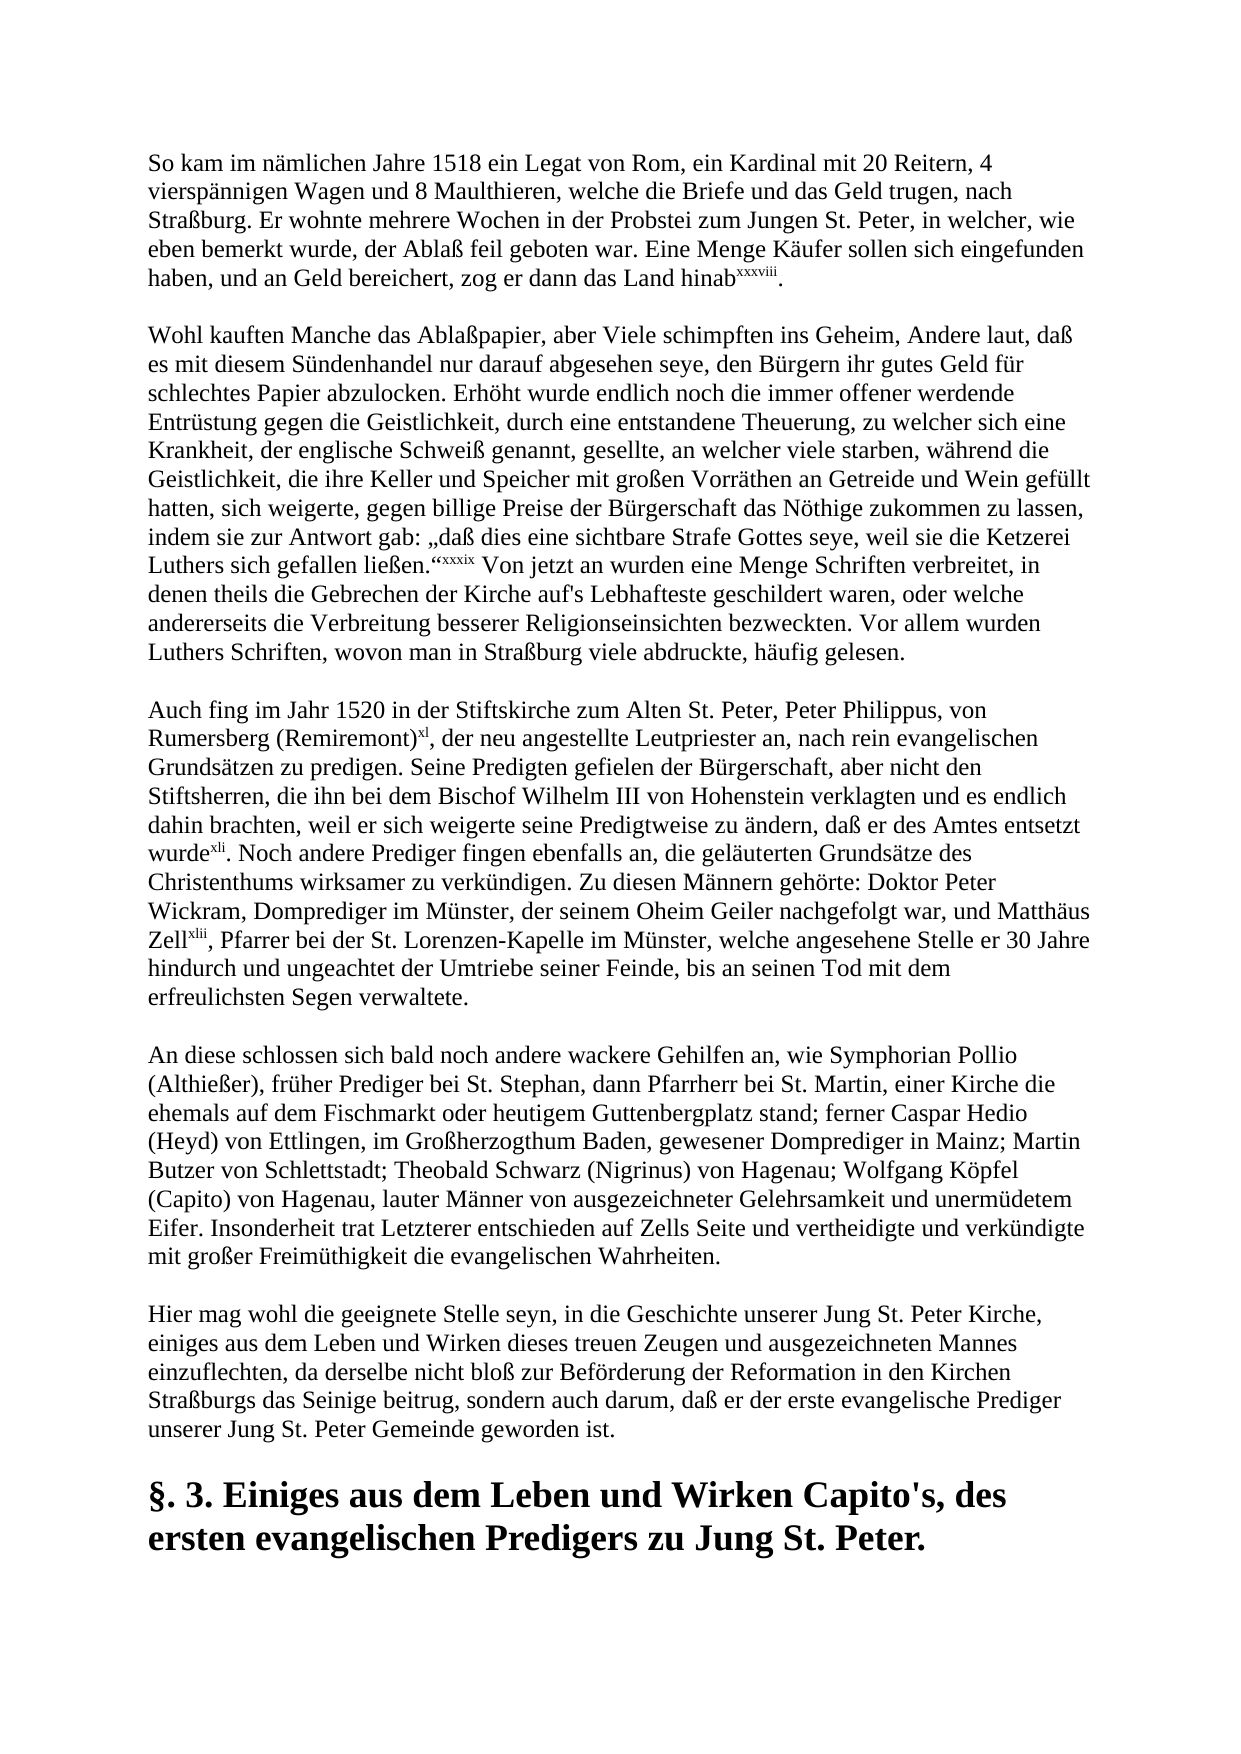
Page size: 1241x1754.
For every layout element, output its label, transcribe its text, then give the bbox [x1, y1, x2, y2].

subtitle §. 3. Einiges aus dem Leben und Wirken Capito's, des ersten evangelischen Predigers zu Jung St. Peter. [148, 1472, 1093, 1558]
text Hier mag wohl die geeignete Stelle seyn, in die Geschichte unserer Jung St. Peter Kirche, einiges aus dem Leben und Wirken dieses treuen Zeugen und ausgezeichneten Mannes einzuflechten, da derselbe nicht bloß zur Beförderung der Reformation in den Kirchen Straßburgs das Seinige beitrug, sondern auch darum, daß er der erste evangelische Prediger unserer Jung St. Peter Gemeinde geworden ist. [148, 1299, 1093, 1443]
text So kam im nämlichen Jahre 1518 ein Legat von Rom, ein Kardinal mit 20 Reitern, 4 vierspännigen Wagen und 8 Maulthieren, welche die Briefe und das Geld trugen, nach Straßburg. Er wohnte mehrere Wochen in der Probstei zum Jungen St. Peter, in welcher, wie eben bemerkt wurde, der Ablaß feil geboten war. Eine Menge Käufer sollen sich eingefunden haben, und an Geld bereichert, zog er dann das Land hinab. [148, 148, 1093, 291]
text Wohl kauften Manche das Ablaßpapier, aber Viele schimpften ins Geheim, Andere laut, daß es mit diesem Sündenhandel nur darauf abgesehen seye, den Bürgern ihr gutes Geld für schlechtes Papier abzulocken. Erhöht wurde endlich noch die immer offener werdende Entrüstung gegen die Geistlichkeit, durch eine entstandene Theuerung, zu welcher sich eine Krankheit, der englische Schweiß genannt, gesellte, an welcher viele starben, während die Geistlichkeit, die ihre Keller und Speicher mit großen Vorräthen an Getreide und Wein gefüllt hatten, sich weigerte, gegen billige Preise der Bürgerschaft das Nöthige zukommen zu lassen, indem sie zur Antwort gab: „daß dies eine sichtbare Strafe Gottes seye, weil sie die Ketzerei Luthers sich gefallen ließen.“ Von jetzt an wurden eine Menge Schriften verbreitet, in denen theils die Gebrechen der Kirche auf's Lebhafteste geschildert waren, oder welche andererseits die Verbreitung besserer Religionseinsichten bezweckten. Vor allem wurden Luthers Schriften, wovon man in Straßburg viele abdruckte, häufig gelesen. [148, 321, 1093, 666]
text An diese schlossen sich bald noch andere wackere Gehilfen an, wie Symphorian Pollio (Althießer), früher Prediger bei St. Stephan, dann Pfarrherr bei St. Martin, einer Kirche die ehemals auf dem Fischmarkt oder heutigem Guttenbergplatz stand; ferner Caspar Hedio (Heyd) von Ettlingen, im Großherzogthum Baden, gewesener Domprediger in Mainz; Martin Butzer von Schlettstadt; Theobald Schwarz (Nigrinus) von Hagenau; Wolfgang Köpfel (Capito) von Hagenau, lauter Männer von ausgezeichneter Gelehrsamkeit und unermüdetem Eifer. Insonderheit trat Letzterer entschieden auf Zells Seite und vertheidigte und verkündigte mit großer Freimüthigkeit die evangelischen Wahrheiten. [148, 1040, 1093, 1270]
text Auch fing im Jahr 1520 in der Stiftskirche zum Alten St. Peter, Peter Philippus, von Rumersberg (Remiremont), der neu angestellte Leutpriester an, nach rein evangelischen Grundsätzen zu predigen. Seine Predigten gefielen der Bürgerschaft, aber nicht den Stiftsherren, die ihn bei dem Bischof Wilhelm III von Hohenstein verklagten und es endlich dahin brachten, weil er sich weigerte seine Predigtweise zu ändern, daß er des Amtes entsetzt wurde. Noch andere Prediger fingen ebenfalls an, die geläuterten Grundsätze des Christenthums wirksamer zu verkündigen. Zu diesen Männern gehörte: Doktor Peter Wickram, Domprediger im Münster, der seinem Oheim Geiler nachgefolgt war, und Matthäus Zell, Pfarrer bei der St. Lorenzen-Kapelle im Münster, welche angesehene Stelle er 30 Jahre hindurch und ungeachtet der Umtriebe seiner Feinde, bis an seinen Tod mit dem erfreulichsten Segen verwaltete. [148, 695, 1093, 1011]
